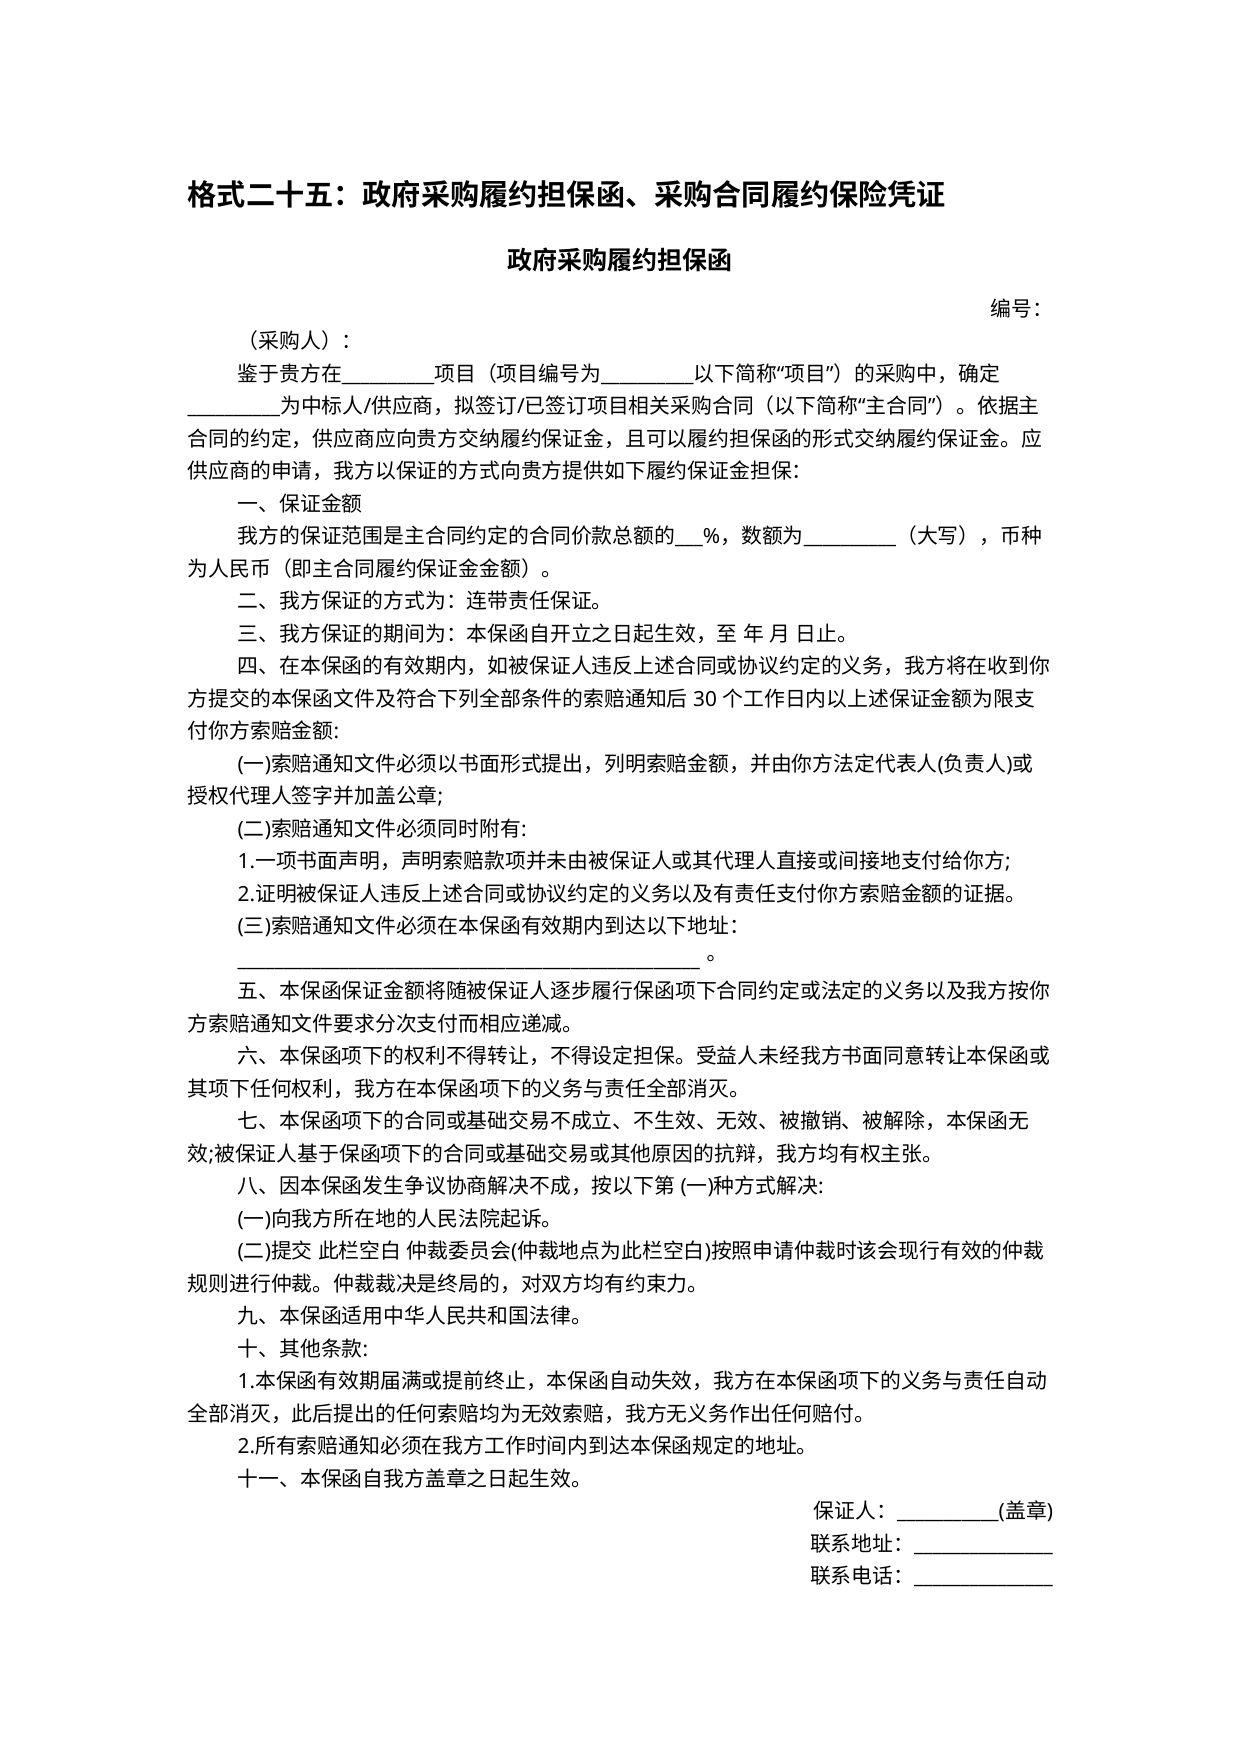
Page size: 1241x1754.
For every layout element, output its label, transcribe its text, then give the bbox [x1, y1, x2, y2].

text 五、本保函保证金额将随被保证人逐步履行保函项下合同约定或法定的义务以及我方按你方索赔通知文件要求分次支付而相应递减。 [187, 974, 1053, 1039]
text 2.证明被保证人违反上述合同或协议约定的义务以及有责任支付你方索赔金额的证据。 [187, 877, 1053, 909]
text 三、我方保证的期间为：本保函自开立之日起生效，至 年 月 日止。 [187, 617, 1053, 649]
text (二)索赔通知文件必须同时附有: [187, 812, 1053, 844]
text 保证人：___________(盖章) [187, 1494, 1053, 1527]
text 1.本保函有效期届满或提前终止，本保函自动失效，我方在本保函项下的义务与责任自动全部消灭，此后提出的任何索赔均为无效索赔，我方无义务作出任何赔付。 [187, 1364, 1053, 1429]
text 十一、本保函自我方盖章之日起生效。 [187, 1462, 1053, 1494]
text 联系地址：_______________ [187, 1527, 1053, 1559]
text 四、在本保函的有效期内，如被保证人违反上述合同或协议约定的义务，我方将在收到你方提交的本保函文件及符合下列全部条件的索赔通知后 30 个工作日内以上述保证金额为限支付你方索赔金额: [187, 649, 1053, 747]
text (三)索赔通知文件必须在本保函有效期内到达以下地址： [187, 909, 1053, 942]
text 鉴于贵方在__________项目（项目编号为__________以下简称“项目”）的采购中，确定__________为中标人/供应商，拟签订/已签订项目相关采购合同（以下简称“主合同”）。依据主合同的约定，供应商应向贵方交纳履约保证金，且可以履约担保函的形式交纳履约保证金。应供应商的申请，我方以保证的方式向贵方提供如下履约保证金担保： [187, 357, 1053, 487]
text 六、本保函项下的权利不得转让，不得设定担保。受益人未经我方书面同意转让本保函或其项下任何权利，我方在本保函项下的义务与责任全部消灭。 [187, 1039, 1053, 1104]
text 十、其他条款: [187, 1332, 1053, 1364]
text 格式二十五：政府采购履约担保函、采购合同履约保险凭证 [187, 162, 1053, 227]
text 政府采购履约担保函 [187, 227, 1053, 292]
text 2.所有索赔通知必须在我方工作时间内到达本保函规定的地址。 [187, 1429, 1053, 1462]
text （采购人）： [187, 324, 1053, 357]
text 一、保证金额 [187, 487, 1053, 519]
text 八、因本保函发生争议协商解决不成，按以下第 (一)种方式解决: [187, 1169, 1053, 1202]
text 编号： [187, 292, 1053, 324]
text 七、本保函项下的合同或基础交易不成立、不生效、无效、被撤销、被解除，本保函无效;被保证人基于保函项下的合同或基础交易或其他原因的抗辩，我方均有权主张。 [187, 1104, 1053, 1169]
text (一)索赔通知文件必须以书面形式提出，列明索赔金额，并由你方法定代表人(负责人)或授权代理人签字并加盖公章; [187, 747, 1053, 812]
text 1.一项书面声明，声明索赔款项并未由被保证人或其代理人直接或间接地支付给你方; [187, 844, 1053, 877]
text (二)提交 此栏空白 仲裁委员会(仲裁地点为此栏空白)按照申请仲裁时该会现行有效的仲裁规则进行仲裁。仲裁裁决是终局的，对双方均有约束力。 [187, 1234, 1053, 1299]
text 联系电话：_______________ [187, 1559, 1053, 1592]
text __________________________________________________。 [187, 942, 1053, 974]
text 二、我方保证的方式为：连带责任保证。 [187, 584, 1053, 617]
text (一)向我方所在地的人民法院起诉。 [187, 1202, 1053, 1234]
text 九、本保函适用中华人民共和国法律。 [187, 1299, 1053, 1332]
text 我方的保证范围是主合同约定的合同价款总额的___%，数额为__________（大写），币种为人民币（即主合同履约保证金金额）。 [187, 519, 1053, 584]
